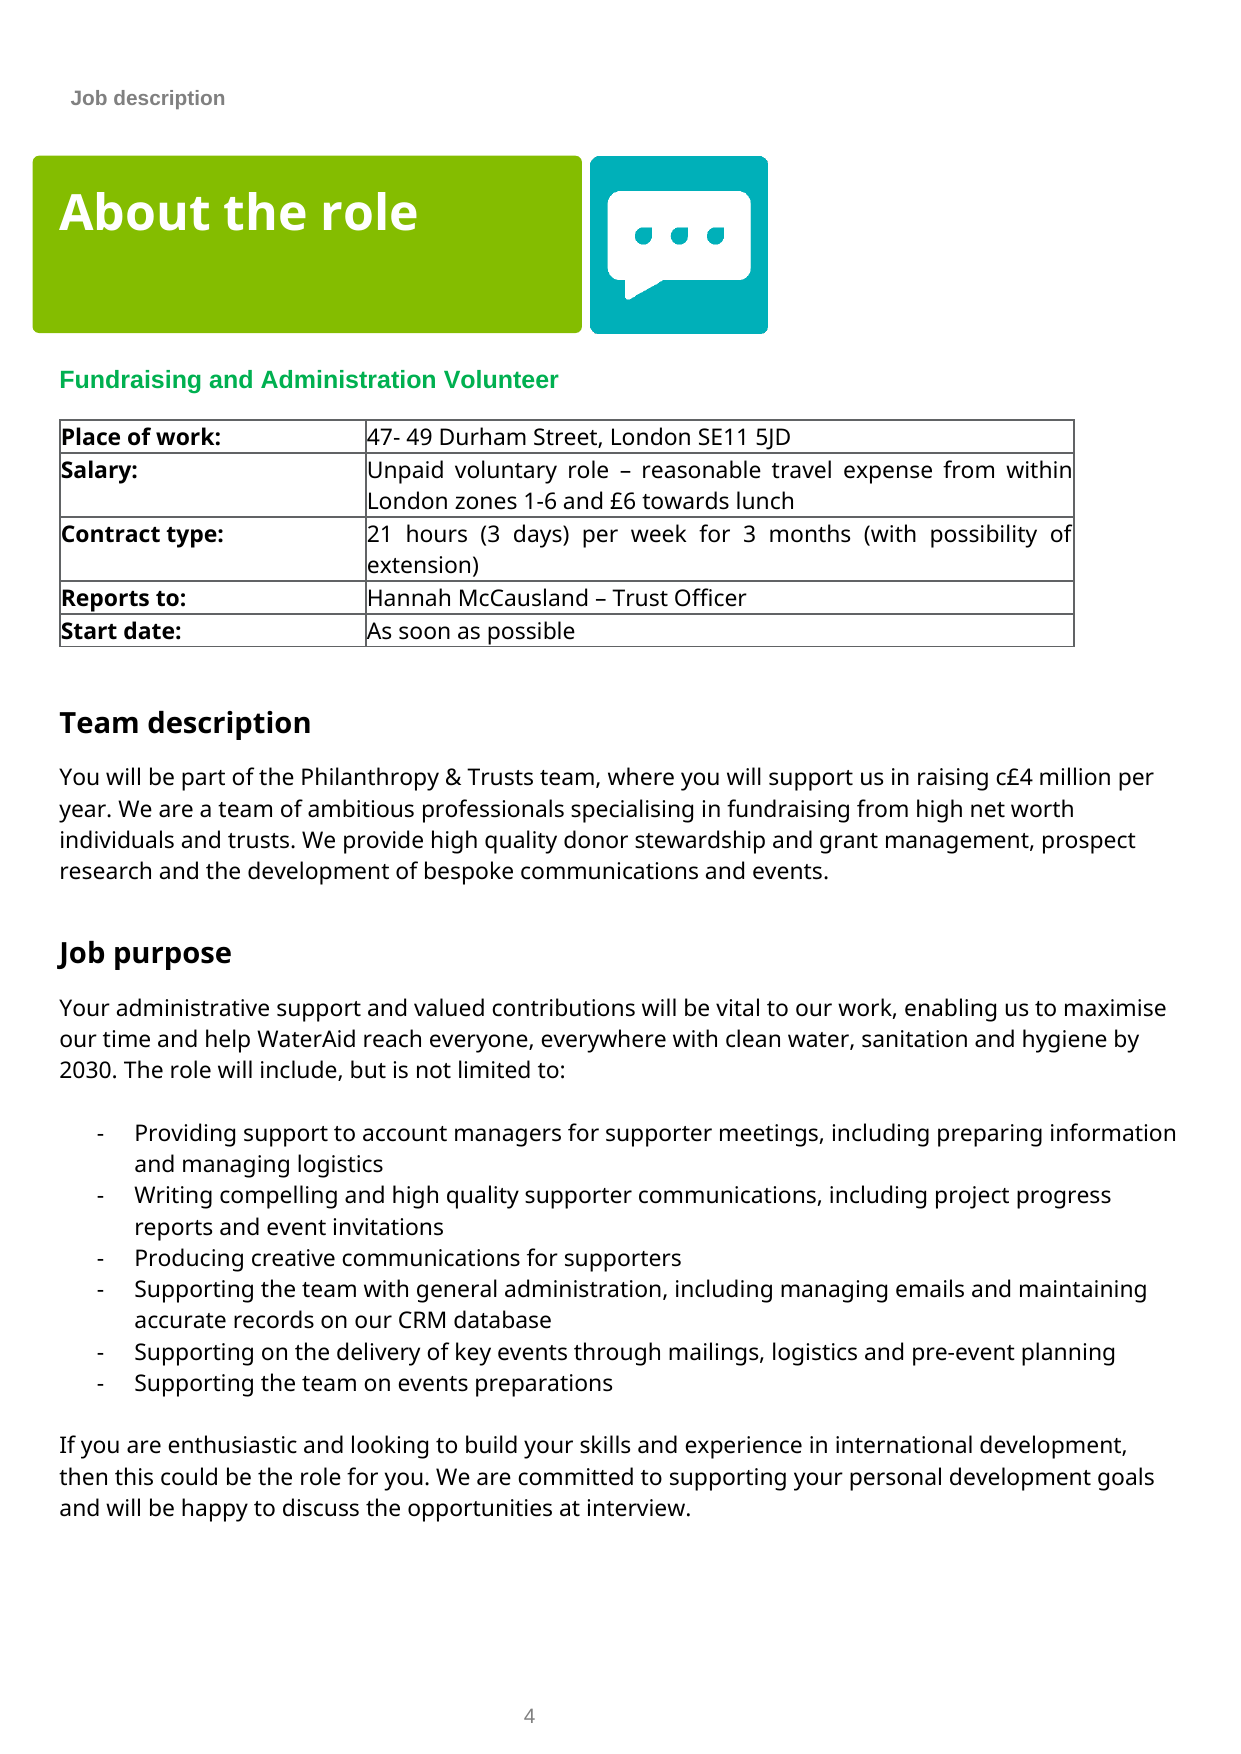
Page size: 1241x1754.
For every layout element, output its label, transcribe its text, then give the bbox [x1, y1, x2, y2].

text Your administrative support and valued contributions will be vital to our work, enabling us to maximise our time and help WaterAid reach everyone, everywhere with clean water, sanitation and hygiene by 2030. The role will include, but is not limited to: [59, 992, 1181, 1086]
list Supporting the team with general administration, including managing emails and maintaining accurate records on our CRM database [97, 1273, 1181, 1336]
text Fundraising and Administration Volunteer [59, 365, 1181, 394]
text Team description [59, 705, 1181, 741]
list Writing compelling and high quality supporter communications, including project progress reports and event invitations [97, 1179, 1181, 1242]
text You will be part of the Philanthropy & Trusts team, where you will support us in raising c£4 million per year. We are a team of ambitious professionals specialising in fundraising from high net worth individuals and trusts. We provide high quality donor stewardship and grant management, prospect research and the development of bespoke communications and events. [59, 761, 1181, 886]
table_cell Hannah McCausland – Trust Officer [367, 582, 1073, 613]
table_header Place of work: [61, 421, 365, 452]
table_cell 21 hours (3 days) per week for 3 months (with possibility of extension) [367, 518, 1073, 580]
table_cell As soon as possible [367, 615, 1073, 646]
list Supporting on the delivery of key events through mailings, logistics and pre-event planning [97, 1336, 1181, 1367]
table_header 47- 49 Durham Street, London SE11 5JD [367, 421, 1073, 452]
table_cell Start date: [61, 615, 365, 646]
table_cell Contract type: [61, 518, 365, 580]
text Job purpose [59, 935, 1181, 971]
table_cell Reports to: [61, 582, 365, 613]
table_cell Salary: [61, 454, 365, 516]
picture [590, 156, 768, 334]
list Producing creative communications for supporters [97, 1242, 1181, 1273]
table_cell Unpaid voluntary role – reasonable travel expense from within London zones 1-6 and £6 towards lunch [367, 454, 1073, 516]
text If you are enthusiastic and looking to build your skills and experience in international development, then this could be the role for you. We are committed to supporting your personal development goals and will be happy to discuss the opportunities at interview. [59, 1429, 1181, 1523]
list Supporting the team on events preparations [97, 1367, 1181, 1398]
list Providing support to account managers for supporter meetings, including preparing information and managing logistics [97, 1117, 1181, 1179]
